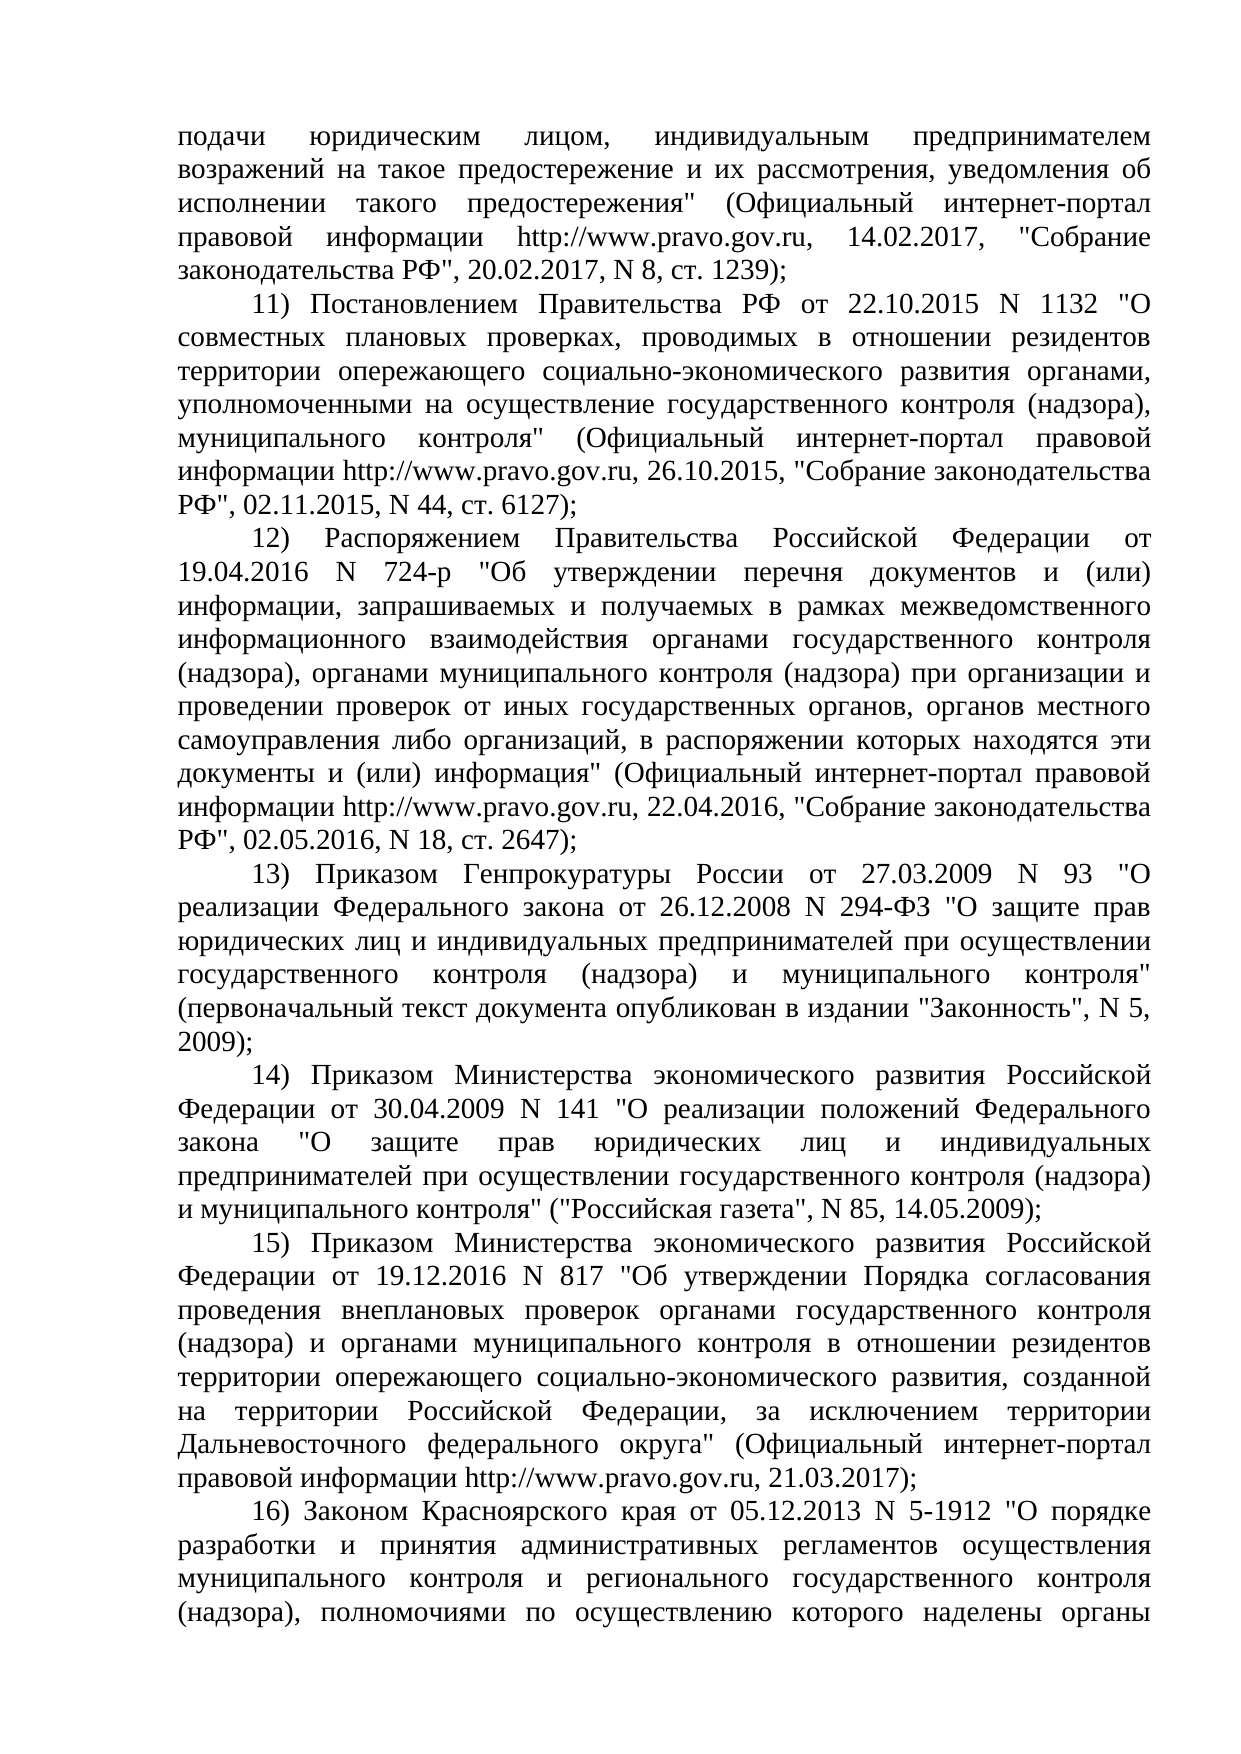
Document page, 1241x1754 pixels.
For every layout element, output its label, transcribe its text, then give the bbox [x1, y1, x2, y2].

text 15) Приказом Министерства экономического развития Российской Федерации от 19.12.2016 N 817 "Об утверждении Порядка согласования проведения внеплановых проверок органами государственного контроля (надзора) и органами муниципального контроля в отношении резидентов территории опережающего социально-экономического развития, созданной на территории Российской Федерации, за исключением территории Дальневосточного федерального округа" (Официальный интернет-портал правовой информации http://www.pravo.gov.ru, 21.03.2017); [177, 1225, 1152, 1493]
text 14) Приказом Министерства экономического развития Российской Федерации от 30.04.2009 N 141 "О реализации положений Федерального закона "О защите прав юридических лиц и индивидуальных предпринимателей при осуществлении государственного контроля (надзора) и муниципального контроля" ("Российская газета", N 85, 14.05.2009); [177, 1057, 1152, 1225]
text 12) Распоряжением Правительства Российской Федерации от 19.04.2016 N 724-р "Об утверждении перечня документов и (или) информации, запрашиваемых и получаемых в рамках межведомственного информационного взаимодействия органами государственного контроля (надзора), органами муниципального контроля (надзора) при организации и проведении проверок от иных государственных органов, органов местного самоуправления либо организаций, в распоряжении которых находятся эти документы и (или) информация" (Официальный интернет-портал правовой информации http://www.pravo.gov.ru, 22.04.2016, "Собрание законодательства РФ", 02.05.2016, N 18, ст. 2647); [177, 521, 1152, 856]
text 11) Постановлением Правительства РФ от 22.10.2015 N 1132 "О совместных плановых проверках, проводимых в отношении резидентов территории опережающего социально-экономического развития органами, уполномоченными на осуществление государственного контроля (надзора), муниципального контроля" (Официальный интернет-портал правовой информации http://www.pravo.gov.ru, 26.10.2015, "Собрание законодательства РФ", 02.11.2015, N 44, ст. 6127); [177, 286, 1152, 521]
text 13) Приказом Генпрокуратуры России от 27.03.2009 N 93 "О реализации Федерального закона от 26.12.2008 N 294-ФЗ "О защите прав юридических лиц и индивидуальных предпринимателей при осуществлении государственного контроля (надзора) и муниципального контроля" (первоначальный текст документа опубликован в издании "Законность", N 5, 2009); [177, 856, 1152, 1057]
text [177, 1493, 1152, 1627]
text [177, 118, 1152, 286]
